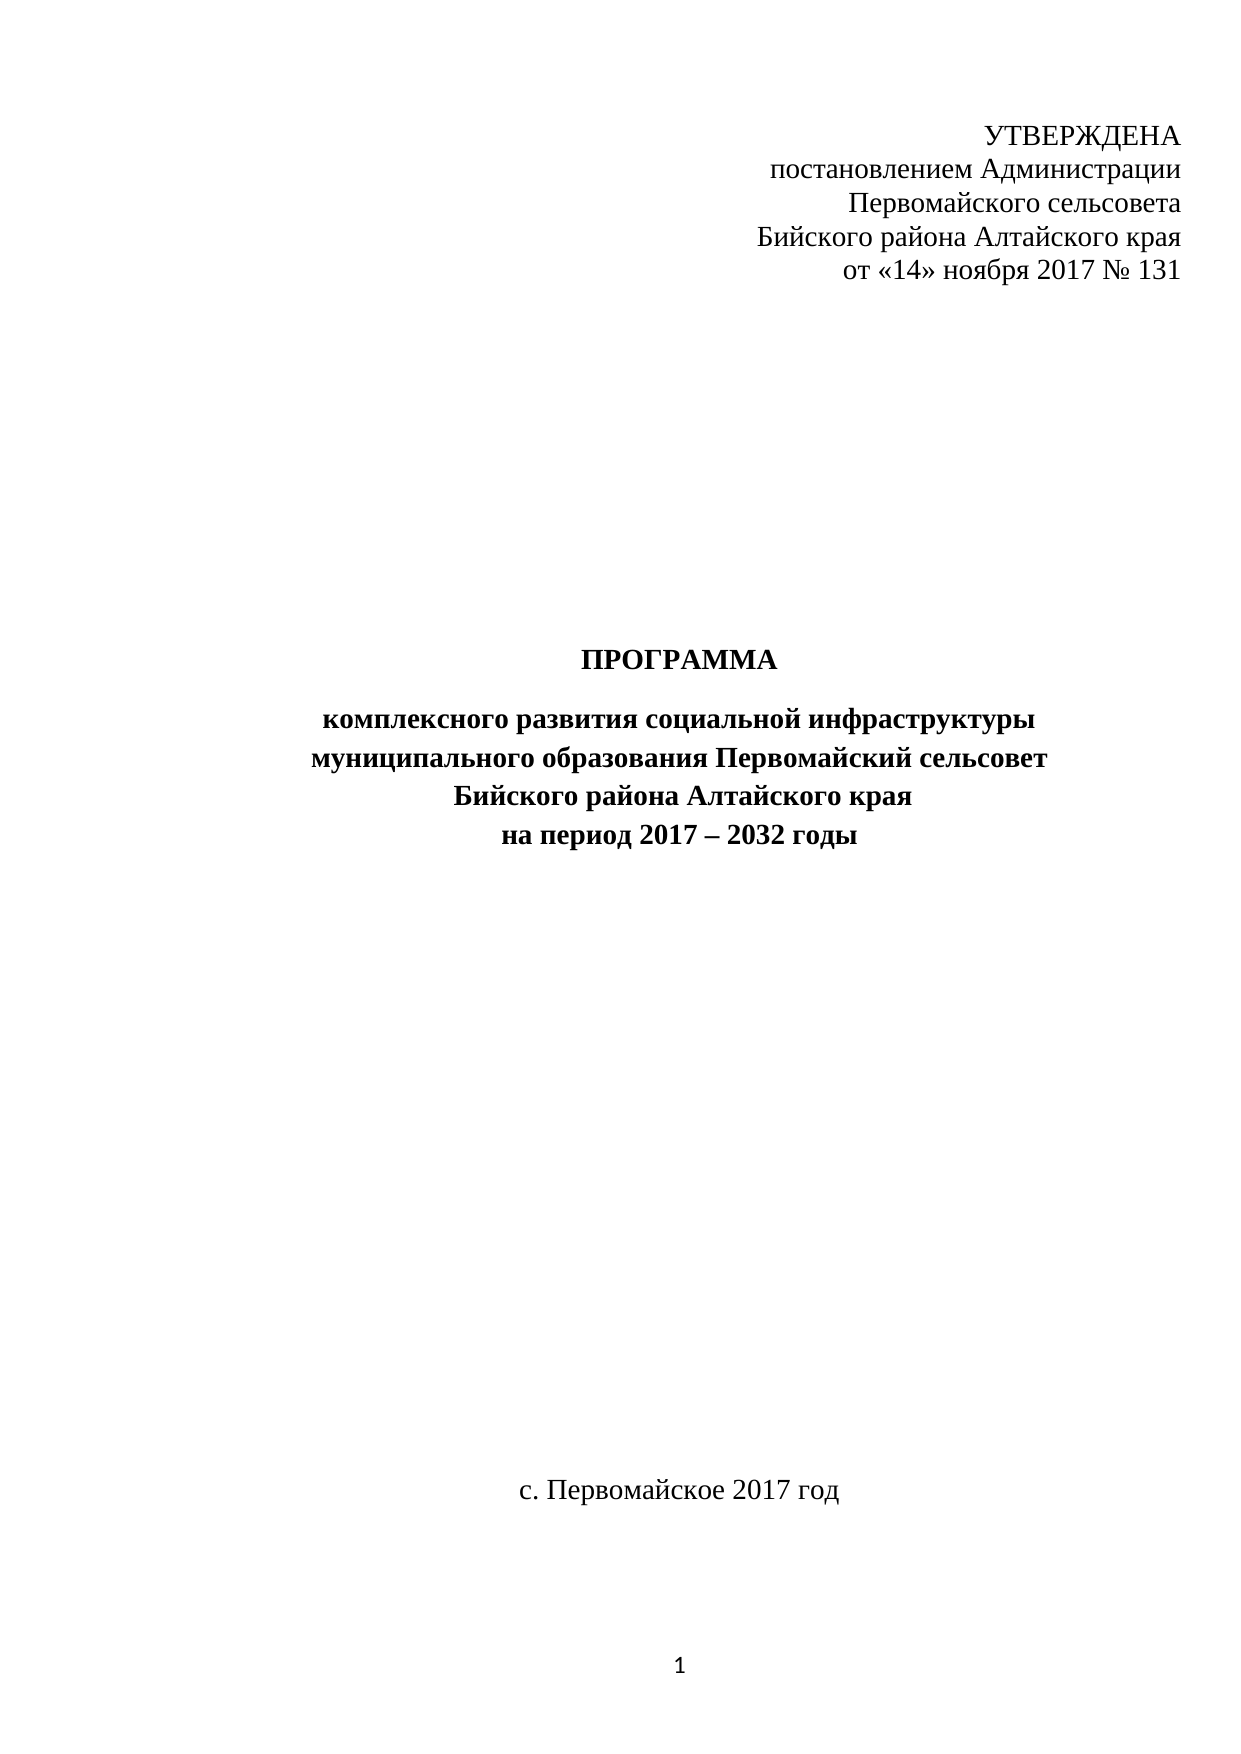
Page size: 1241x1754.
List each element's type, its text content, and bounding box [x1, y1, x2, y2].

text Бийского района Алтайского края [177, 778, 1181, 812]
text на период 2017 – 2032 годы [177, 817, 1181, 851]
text ПРОГРАММА [177, 642, 1181, 676]
text постановлением Администрации [721, 152, 1181, 185]
text УТВЕРЖДЕНА [721, 118, 1181, 152]
text Первомайского сельсовета [721, 185, 1181, 219]
text Бийского района Алтайского края [721, 219, 1181, 252]
text с. Первомайское 2017 год [177, 1472, 1181, 1506]
text от «14» ноября 2017 № 131 [721, 252, 1181, 286]
text комплексного развития социальной инфраструктуры [177, 701, 1181, 735]
text муниципального образования Первомайский сельсовет [177, 740, 1181, 773]
